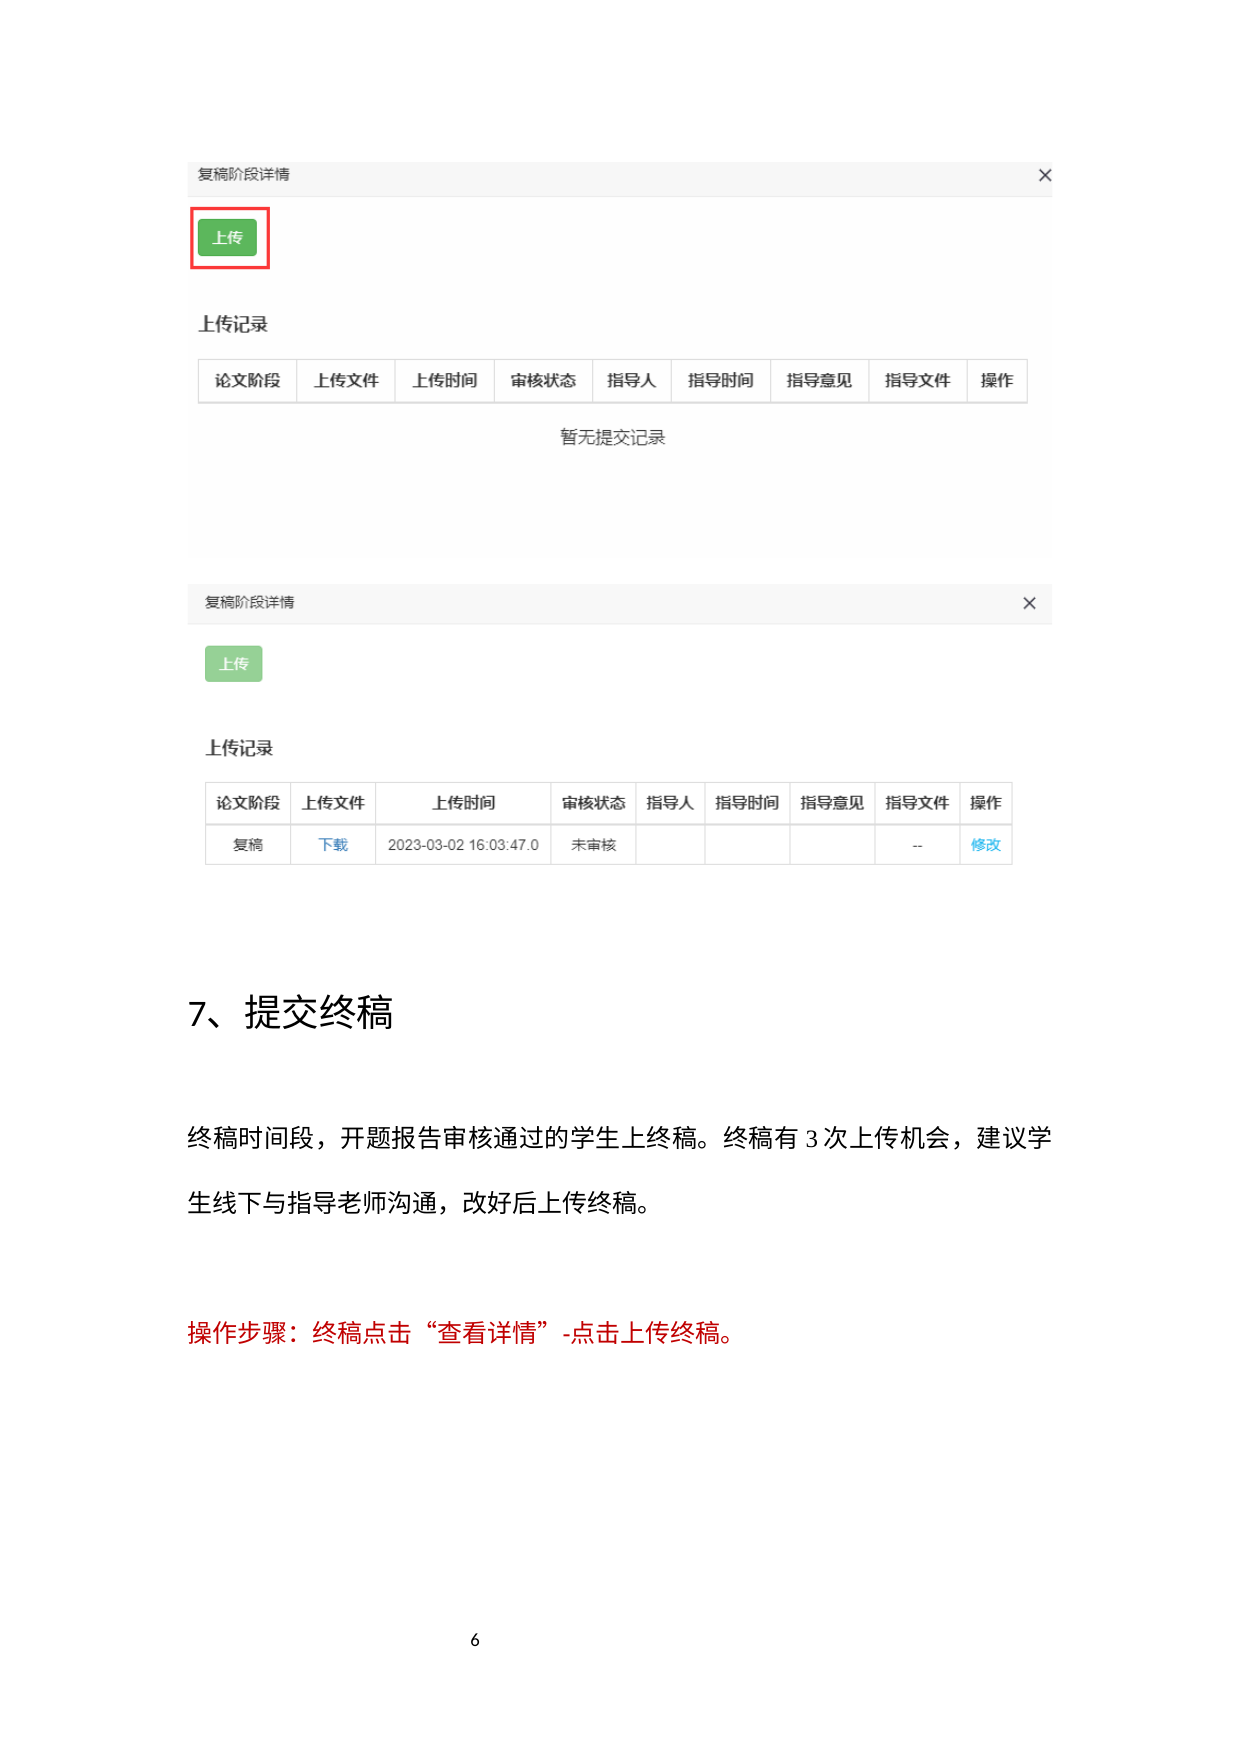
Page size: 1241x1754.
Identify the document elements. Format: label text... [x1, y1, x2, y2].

subtitle 提交终稿 [187, 977, 1053, 1042]
text 操作步骤：终稿点击“查看详情”-点击上传终稿。 [187, 1299, 1053, 1364]
picture [187, 162, 1053, 558]
picture [187, 584, 1053, 932]
text 终稿时间段，开题报告审核通过的学生上终稿。终稿有3次上传机会，建议学生线下与指导老师沟通，改好后上传终稿。 [187, 1104, 1053, 1234]
